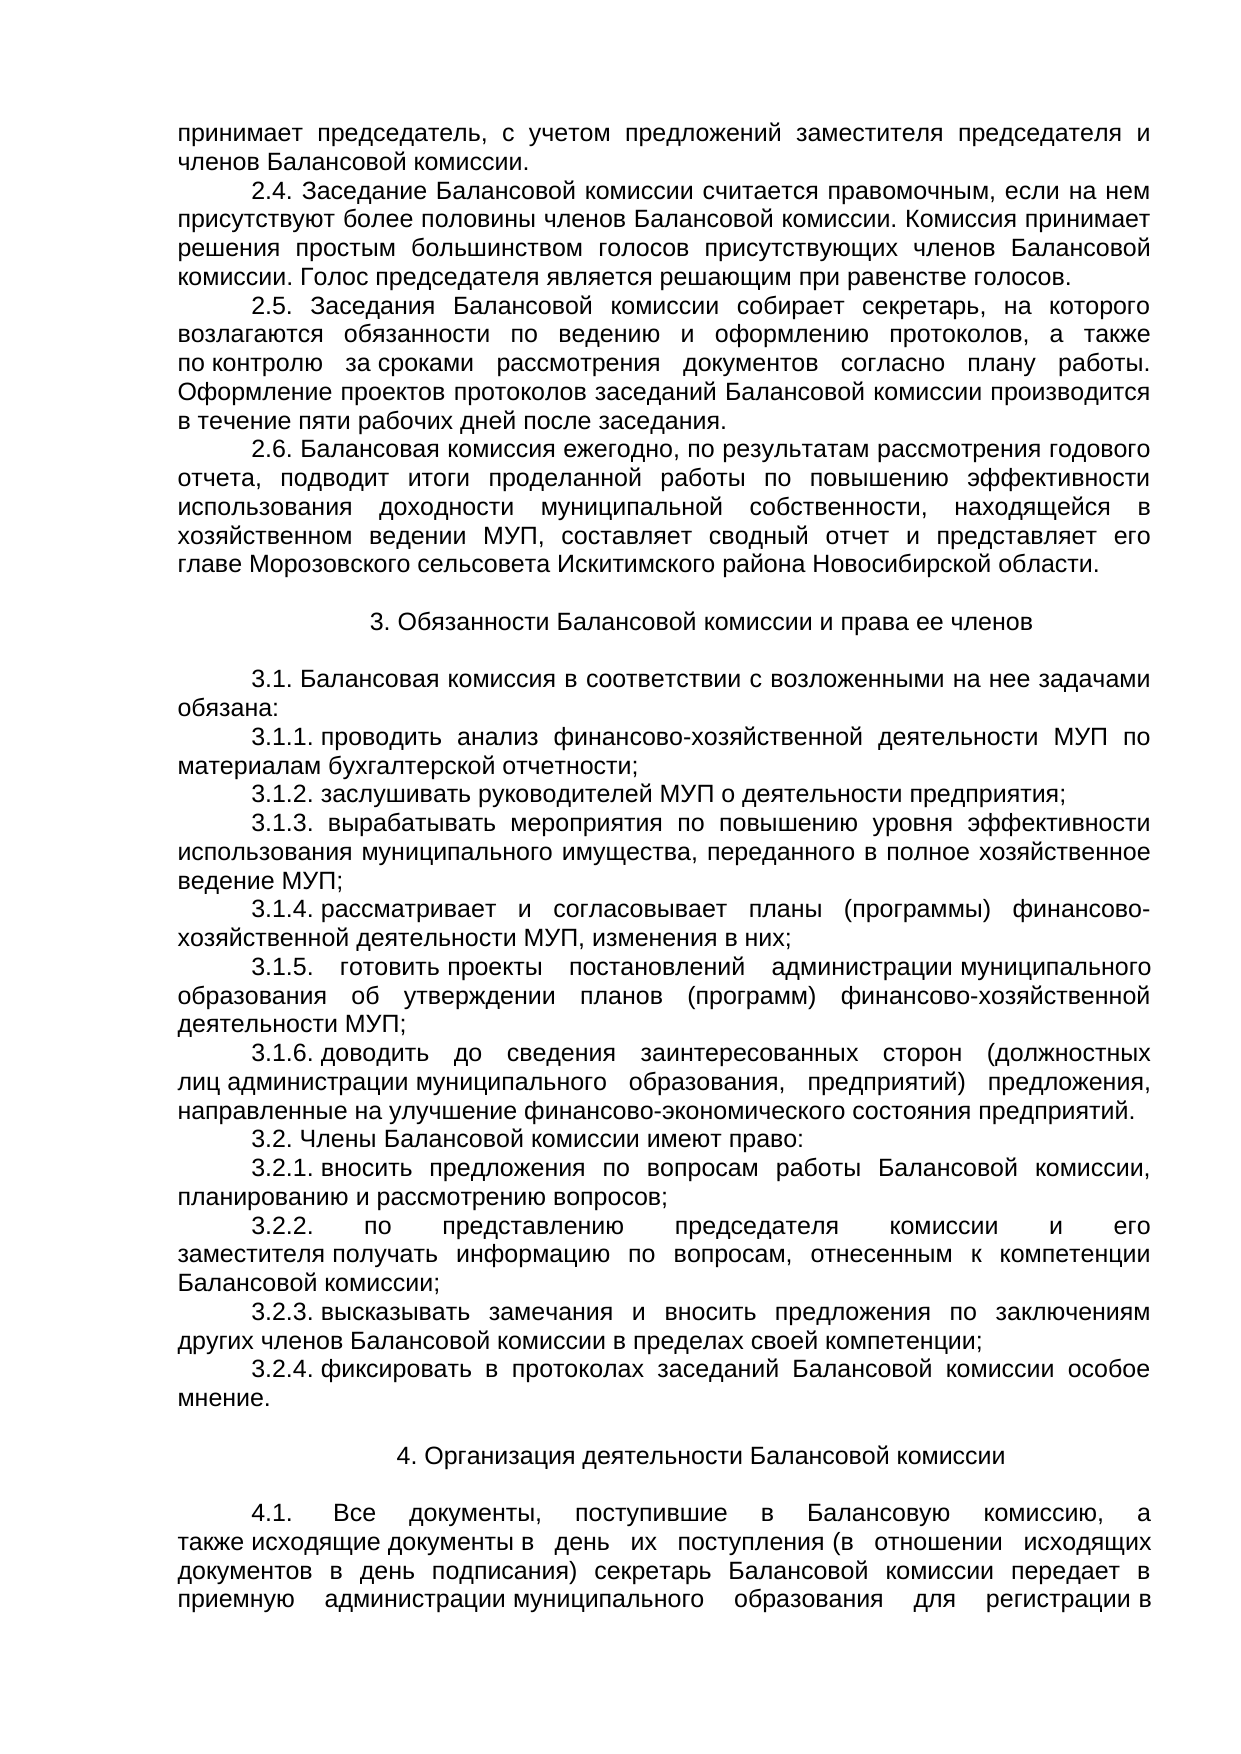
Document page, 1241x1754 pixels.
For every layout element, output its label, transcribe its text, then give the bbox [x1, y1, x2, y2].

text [177, 1498, 1152, 1613]
text 3.1.3. вырабатывать мероприятия по повышению уровня эффективности использования муниципального имущества, переданного в полное хозяйственное ведение МУП; [177, 808, 1152, 894]
text 2.5. Заседания Балансовой комиссии собирает секретарь, на которого возлагаются обязанности по ведению и оформлению протоколов, а также по контролю за сроками рассмотрения документов согласно плану работы. Оформление проектов протоколов заседаний Балансовой комиссии производится в течение пяти рабочих дней после заседания. [177, 291, 1152, 434]
text 2.4. Заседание Балансовой комиссии считается правомочным, если на нем присутствуют более половины членов Балансовой комиссии. Комиссия принимает решения простым большинством голосов присутствующих членов Балансовой комиссии. Голос председателя является решающим при равенстве голосов. [177, 176, 1152, 291]
text 3.1.5. готовить проекты постановлений администрации муниципального образования об утверждении планов (программ) финансово-хозяйственной деятельности МУП; [177, 952, 1152, 1038]
text 3.1. Балансовая комиссия в соответствии с возложенными на нее задачами обязана: [177, 664, 1152, 722]
text 3.1.6. доводить до сведения заинтересованных сторон (должностных лиц администрации муниципального образования, предприятий) предложения, направленные на улучшение финансово-экономического состояния предприятий. [177, 1038, 1152, 1124]
text 3.2.2. по представлению председателя комиссии и его заместителя получать информацию по вопросам, отнесенным к компетенции Балансовой комиссии; [177, 1211, 1152, 1297]
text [177, 118, 1152, 176]
text 3. Обязанности Балансовой комиссии и права ее членов [177, 607, 1152, 636]
text 3.1.4. рассматривает и согласовывает планы (программы) финансово-хозяйственной деятельности МУП, изменения в них; [177, 894, 1152, 952]
text 3.1.1. проводить анализ финансово-хозяйственной деятельности МУП по материалам бухгалтерской отчетности; [177, 722, 1152, 779]
text 2.6. Балансовая комиссия ежегодно, по результатам рассмотрения годового отчета, подводит итоги проделанной работы по повышению эффективности использования доходности муниципальной собственности, находящейся в хозяйственном ведении МУП, составляет сводный отчет и представляет его главе Морозовского сельсовета Искитимского района Новосибирской области. [177, 434, 1152, 578]
text 3.2.3. высказывать замечания и вносить предложения по заключениям других членов Балансовой комиссии в пределах своей компетенции; [177, 1297, 1152, 1354]
text 3.2.1. вносить предложения по вопросам работы Балансовой комиссии, планированию и рассмотрению вопросов; [177, 1153, 1152, 1211]
text 3.2.4. фиксировать в протоколах заседаний Балансовой комиссии особое мнение. [177, 1354, 1152, 1412]
text 3.2. Члены Балансовой комиссии имеют право: [177, 1124, 1152, 1153]
text 3.1.2. заслушивать руководителей МУП о деятельности предприятия; [177, 779, 1152, 808]
text 4. Организация деятельности Балансовой комиссии [177, 1441, 1152, 1469]
